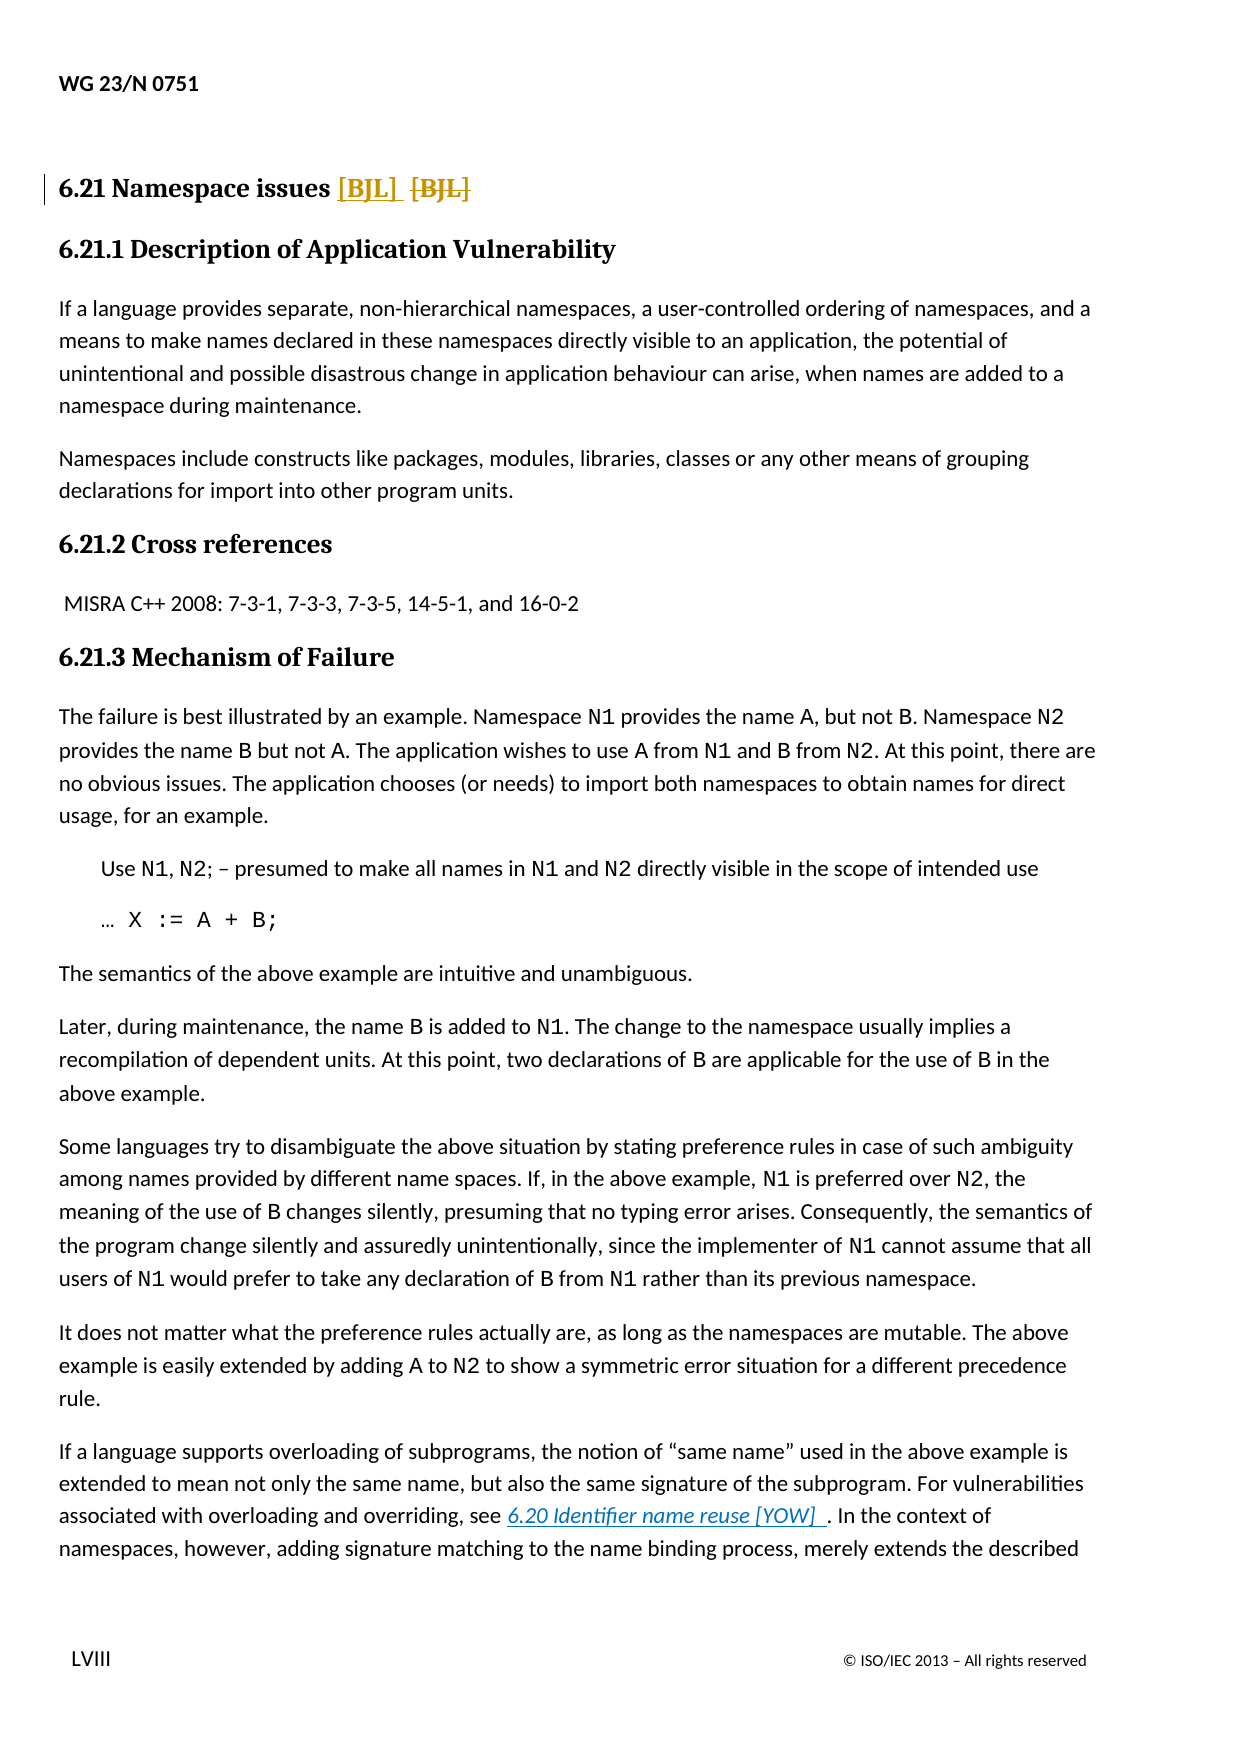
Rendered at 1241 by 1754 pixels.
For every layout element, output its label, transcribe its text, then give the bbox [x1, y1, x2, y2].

subtitle 6.21.2 Cross references [58, 529, 1099, 560]
text If a language provides separate, non-hierarchical namespaces, a user-controlled ordering of namespaces, and a means to make names declared in these namespaces directly visible to an application, the potential of unintentional and possible disastrous change in application behaviour can arise, when names are added to a namespace during maintenance. [58, 294, 1099, 419]
subtitle 6.21 Namespace issues [58, 173, 1099, 205]
text The failure is best illustrated by an example. Namespace N1 provides the name A, but not B. Namespace N2 provides the name B but not A. The application wishes to use A from N1 and B from N2. At this point, there are no obvious issues. The application chooses (or needs) to import both namespaces to obtain names for direct usage, for an example. [58, 702, 1099, 829]
text … X := A + B; [101, 909, 1099, 934]
text MISRA C++ 2008: 7-3-1, 7-3-3, 7-3-5, 14-5-1, and 16-0-2 [58, 589, 1099, 617]
text It does not matter what the preference rules actually are, as long as the namespaces are mutable. The above example is easily extended by adding A to N2 to show a symmetric error situation for a different precedence rule. [58, 1318, 1099, 1412]
text Namespaces include constructs like packages, modules, libraries, classes or any other means of grouping declarations for import into other program units. [58, 444, 1099, 504]
subtitle 6.21.3 Mechanism of Failure [58, 642, 1099, 673]
text Later, during maintenance, the name B is added to N1. The change to the namespace usually implies a recompilation of dependent units. At this point, two declarations of B are applicable for the use of B in the above example. [58, 1012, 1099, 1107]
text Use N1, N2; – presumed to make all names in N1 and N2 directly visible in the scope of intended use [58, 854, 1099, 883]
subtitle 6.21.1 Description of Application Vulnerability [58, 234, 1099, 265]
text Some languages try to disambiguate the above situation by stating preference rules in case of such ambiguity among names provided by different name spaces. If, in the above example, N1 is preferred over N2, the meaning of the use of B changes silently, presuming that no typing error arises. Consequently, the semantics of the program change silently and assuredly unintentionally, since the implementer of N1 cannot assume that all users of N1 would prefer to take any declaration of B from N1 rather than its previous namespace. [58, 1132, 1099, 1293]
text The semantics of the above example are intuitive and unambiguous. [58, 959, 1099, 987]
